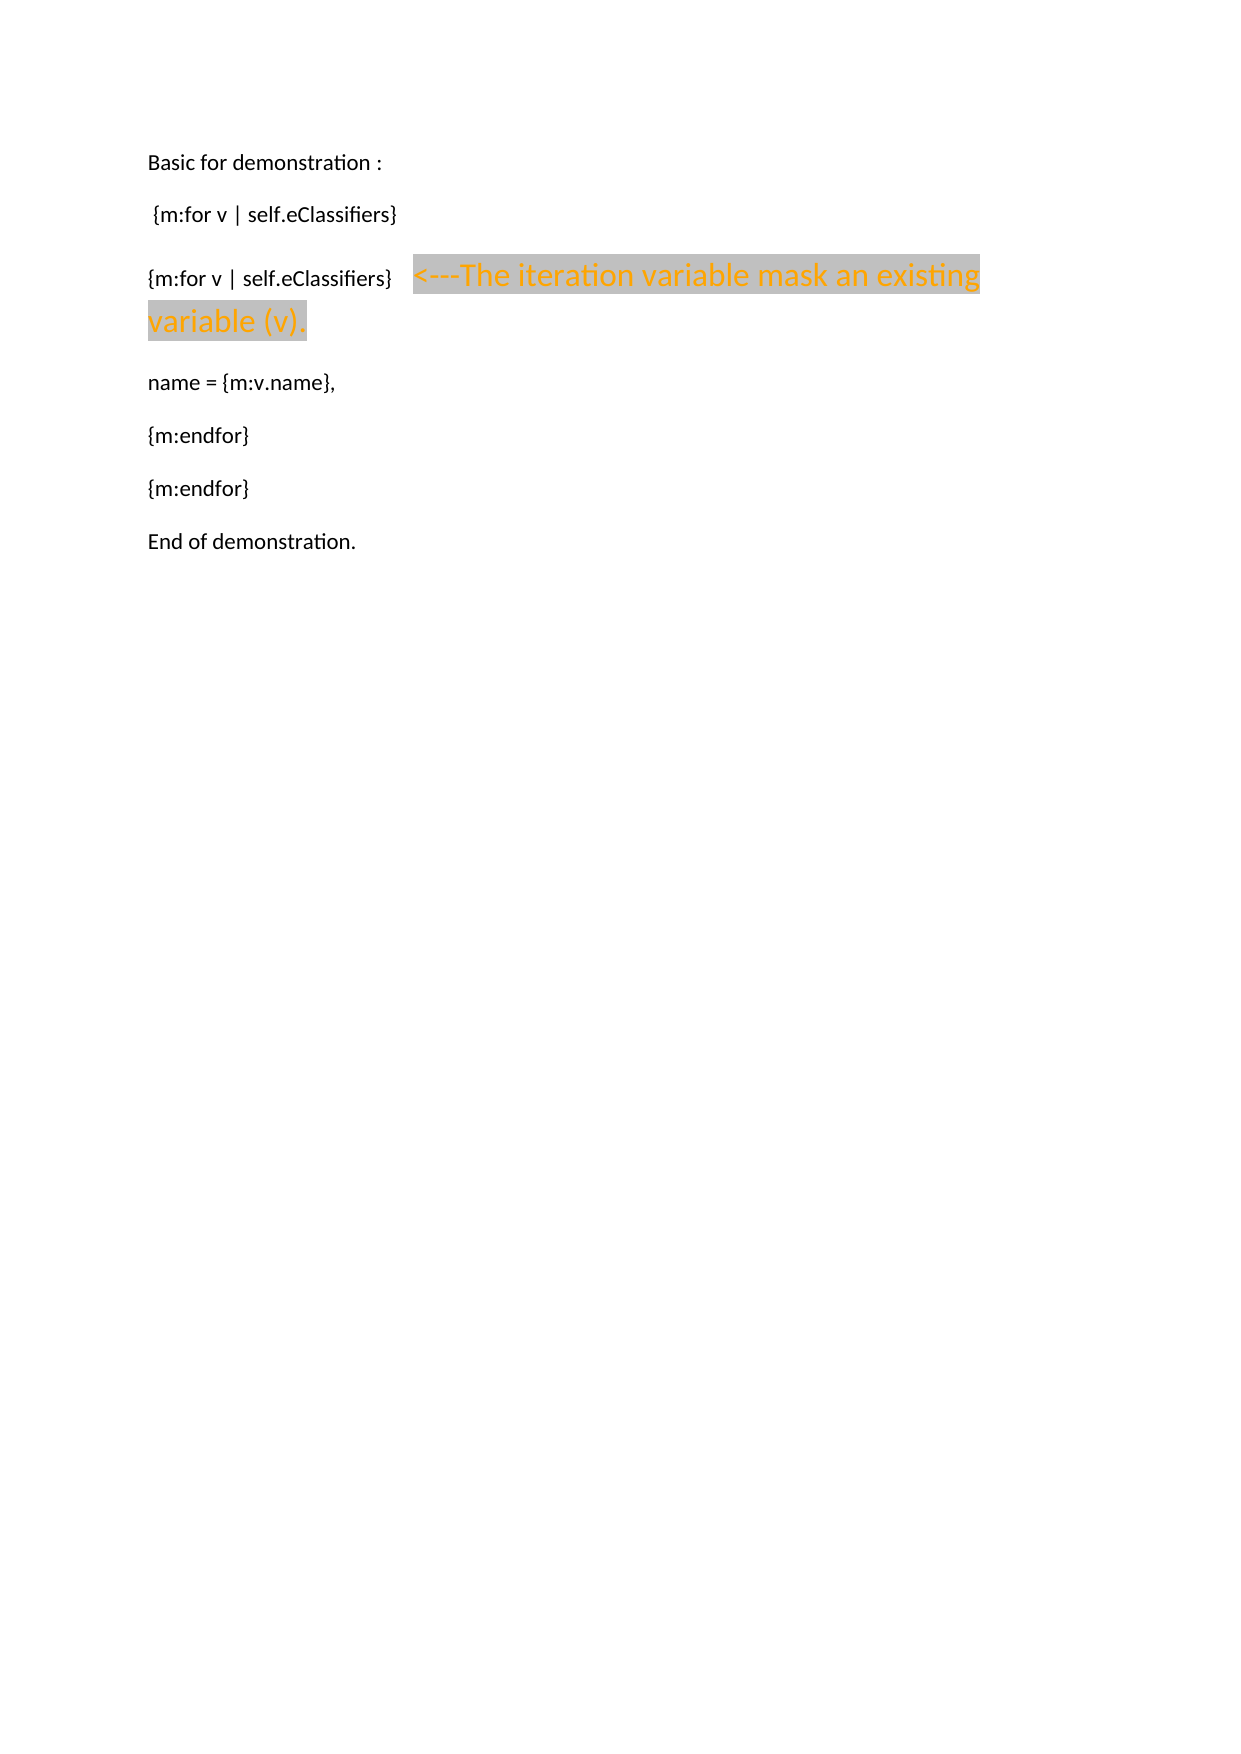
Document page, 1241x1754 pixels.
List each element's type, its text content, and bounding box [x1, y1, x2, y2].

text {m:endfor} [148, 421, 1093, 449]
text Basic for demonstration : [148, 148, 1093, 176]
text {m:endfor} [148, 474, 1093, 502]
text name = {m:v.name}, [148, 368, 1093, 396]
text {m:for v | self.eClassifiers} <---The iteration variable mask an existing variable (v). [148, 254, 1093, 341]
text End of demonstration. [148, 527, 1093, 555]
text {m:for v | self.eClassifiers} [148, 201, 1093, 229]
